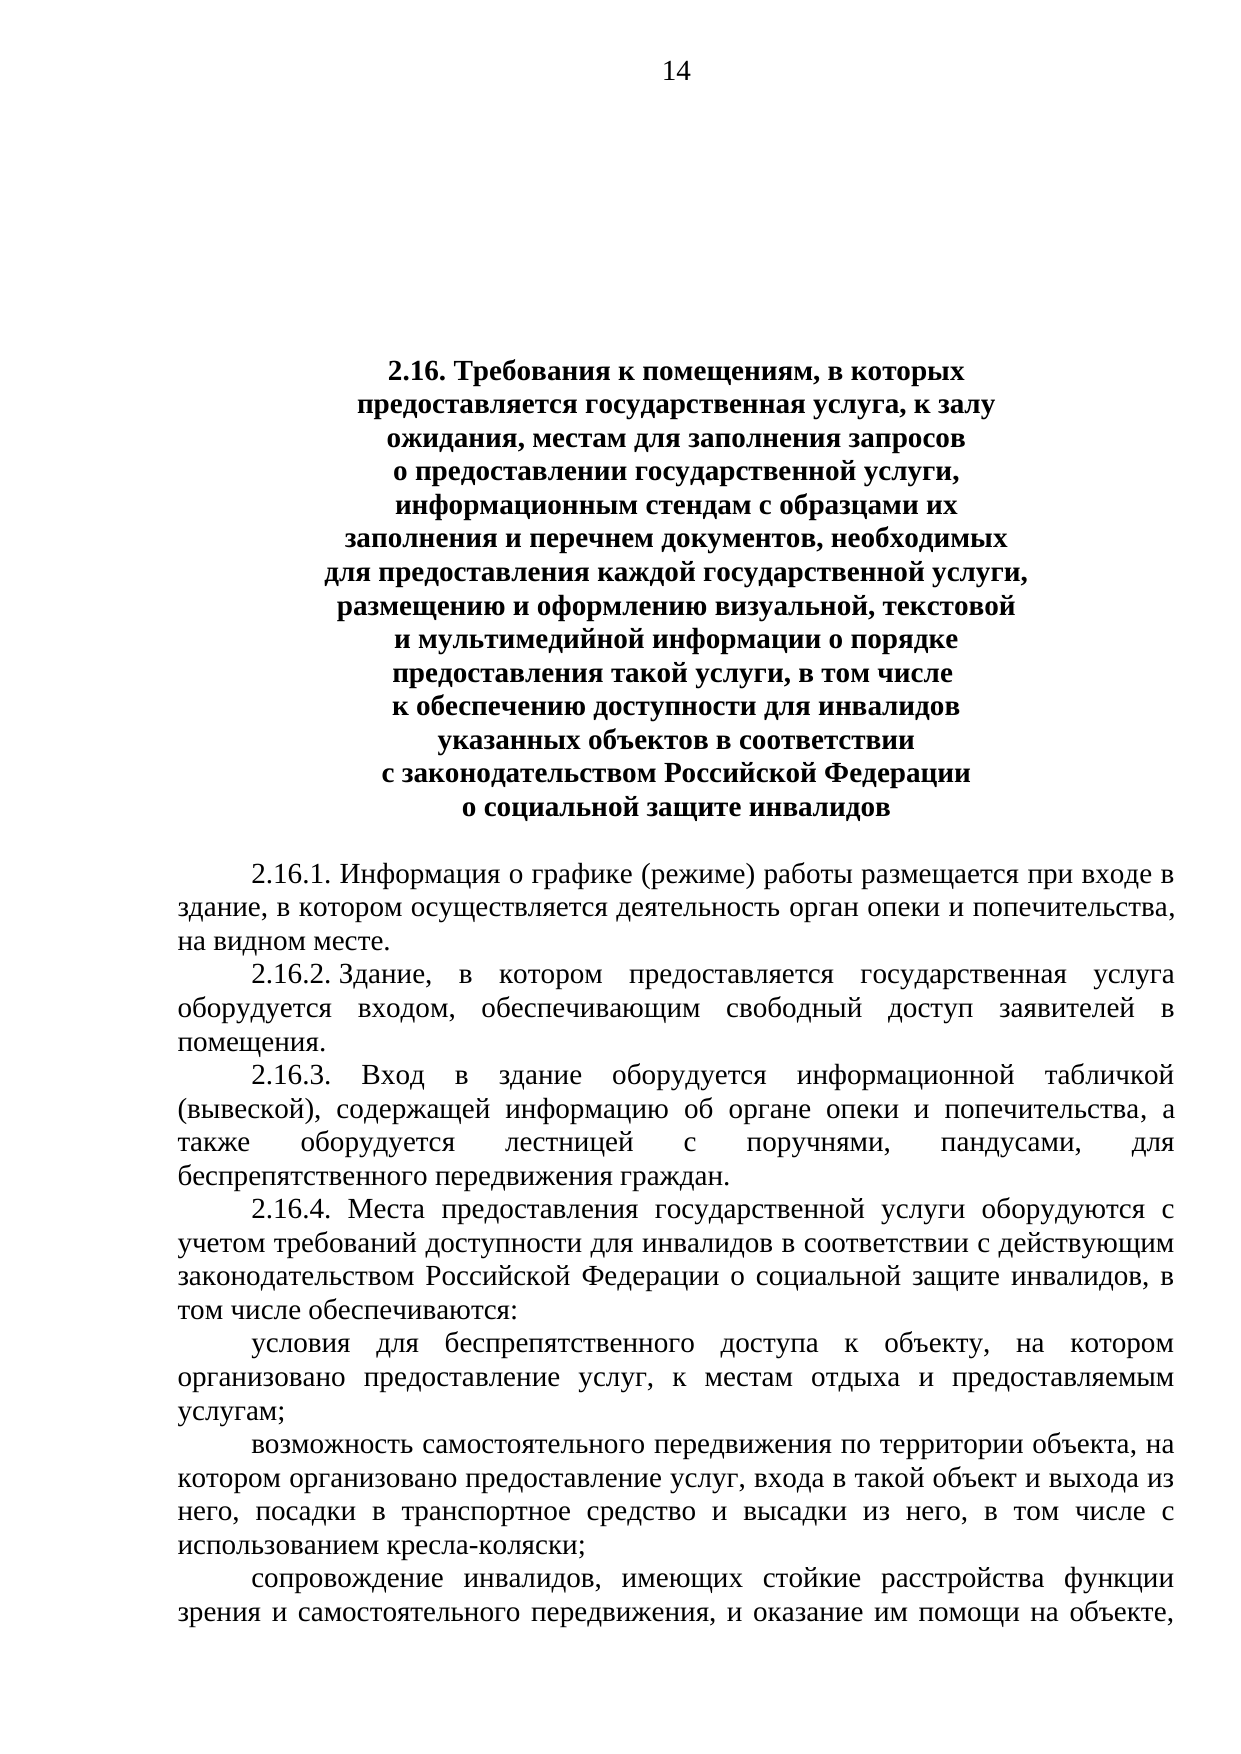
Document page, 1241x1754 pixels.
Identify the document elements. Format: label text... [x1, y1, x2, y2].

text предоставления такой услуги, в том числе к обеспечению доступности для инвалидов [177, 655, 1175, 722]
text предоставляется государственная услуга, к залу [177, 386, 1175, 420]
text о предоставлении государственной услуги, [177, 453, 1175, 487]
text указанных объектов в соответствии [177, 722, 1175, 755]
text 2.16.2. Здание, в котором предоставляется государственная услуга оборудуется входом, обеспечивающим свободный доступ заявителей в помещения. [177, 957, 1175, 1057]
text заполнения и перечнем документов, необходимых [177, 521, 1175, 554]
text для предоставления каждой государственной услуги, [177, 554, 1175, 588]
text 2.16.4. Места предоставления государственной услуги оборудуются с учетом требований доступности для инвалидов в соответствии с действующим законодательством Российской Федерации о социальной защите инвалидов, в том числе обеспечиваются: [177, 1191, 1175, 1326]
text 2.16.1. Информация о графике (режиме) работы размещается при входе в здание, в котором осуществляется деятельность орган опеки и попечительства, на видном месте. [177, 856, 1175, 957]
text с законодательством Российской Федерации [177, 755, 1175, 789]
text информационным стендам с образцами их [177, 487, 1175, 521]
text условия для беспрепятственного доступа к объекту, на котором организовано предоставление услуг, к местам отдыха и предоставляемым услугам; [177, 1326, 1175, 1426]
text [177, 1560, 1175, 1627]
text и мультимедийной информации о порядке [177, 621, 1175, 655]
text о социальной защите инвалидов [177, 789, 1175, 822]
text возможность самостоятельного передвижения по территории объекта, на котором организовано предоставление услуг, входа в такой объект и выхода из него, посадки в транспортное средство и высадки из него, в том числе с использованием кресла-коляски; [177, 1426, 1175, 1560]
text 2.16. Требования к помещениям, в которых [177, 353, 1175, 386]
text ожидания, местам для заполнения запросов [177, 420, 1175, 453]
text размещению и оформлению визуальной, текстовой [177, 588, 1175, 621]
text 2.16.3. Вход в здание оборудуется информационной табличкой (вывеской), содержащей информацию об органе опеки и попечительства, а также оборудуется лестницей с поручнями, пандусами, для беспрепятственного передвижения граждан. [177, 1057, 1175, 1191]
